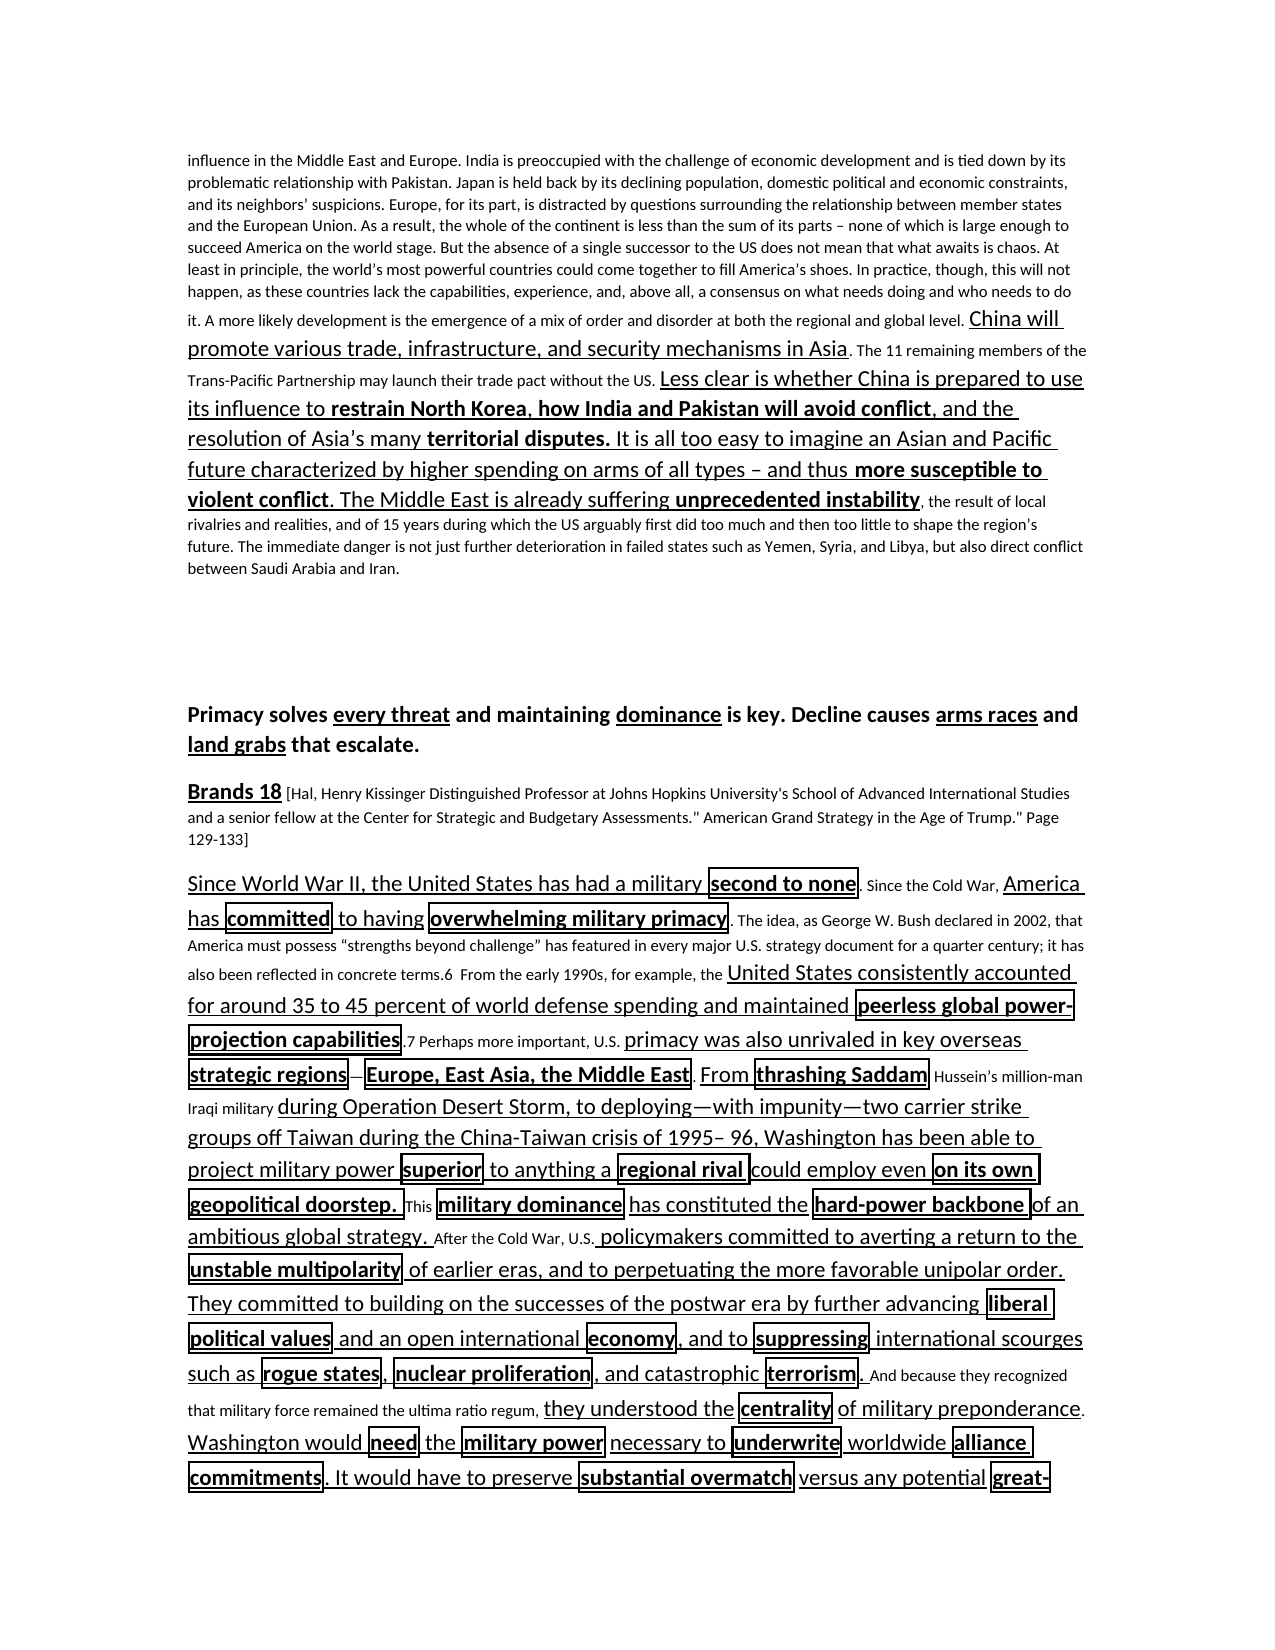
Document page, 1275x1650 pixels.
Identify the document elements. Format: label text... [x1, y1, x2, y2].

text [187, 150, 1087, 579]
text Brands 18 [Hal, Henry Kissinger Distinguished Professor at Johns Hopkins University's School of Advanced International Studies and a senior fellow at the Center for Strategic and Budgetary Assessments." American Grand Strategy in the Age of Trump." Page 129-133] [187, 777, 1087, 849]
text Primacy solves every threat and maintaining dominance is key. Decline causes arms races and land grabs that escalate. [187, 700, 1087, 758]
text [187, 867, 1087, 1493]
